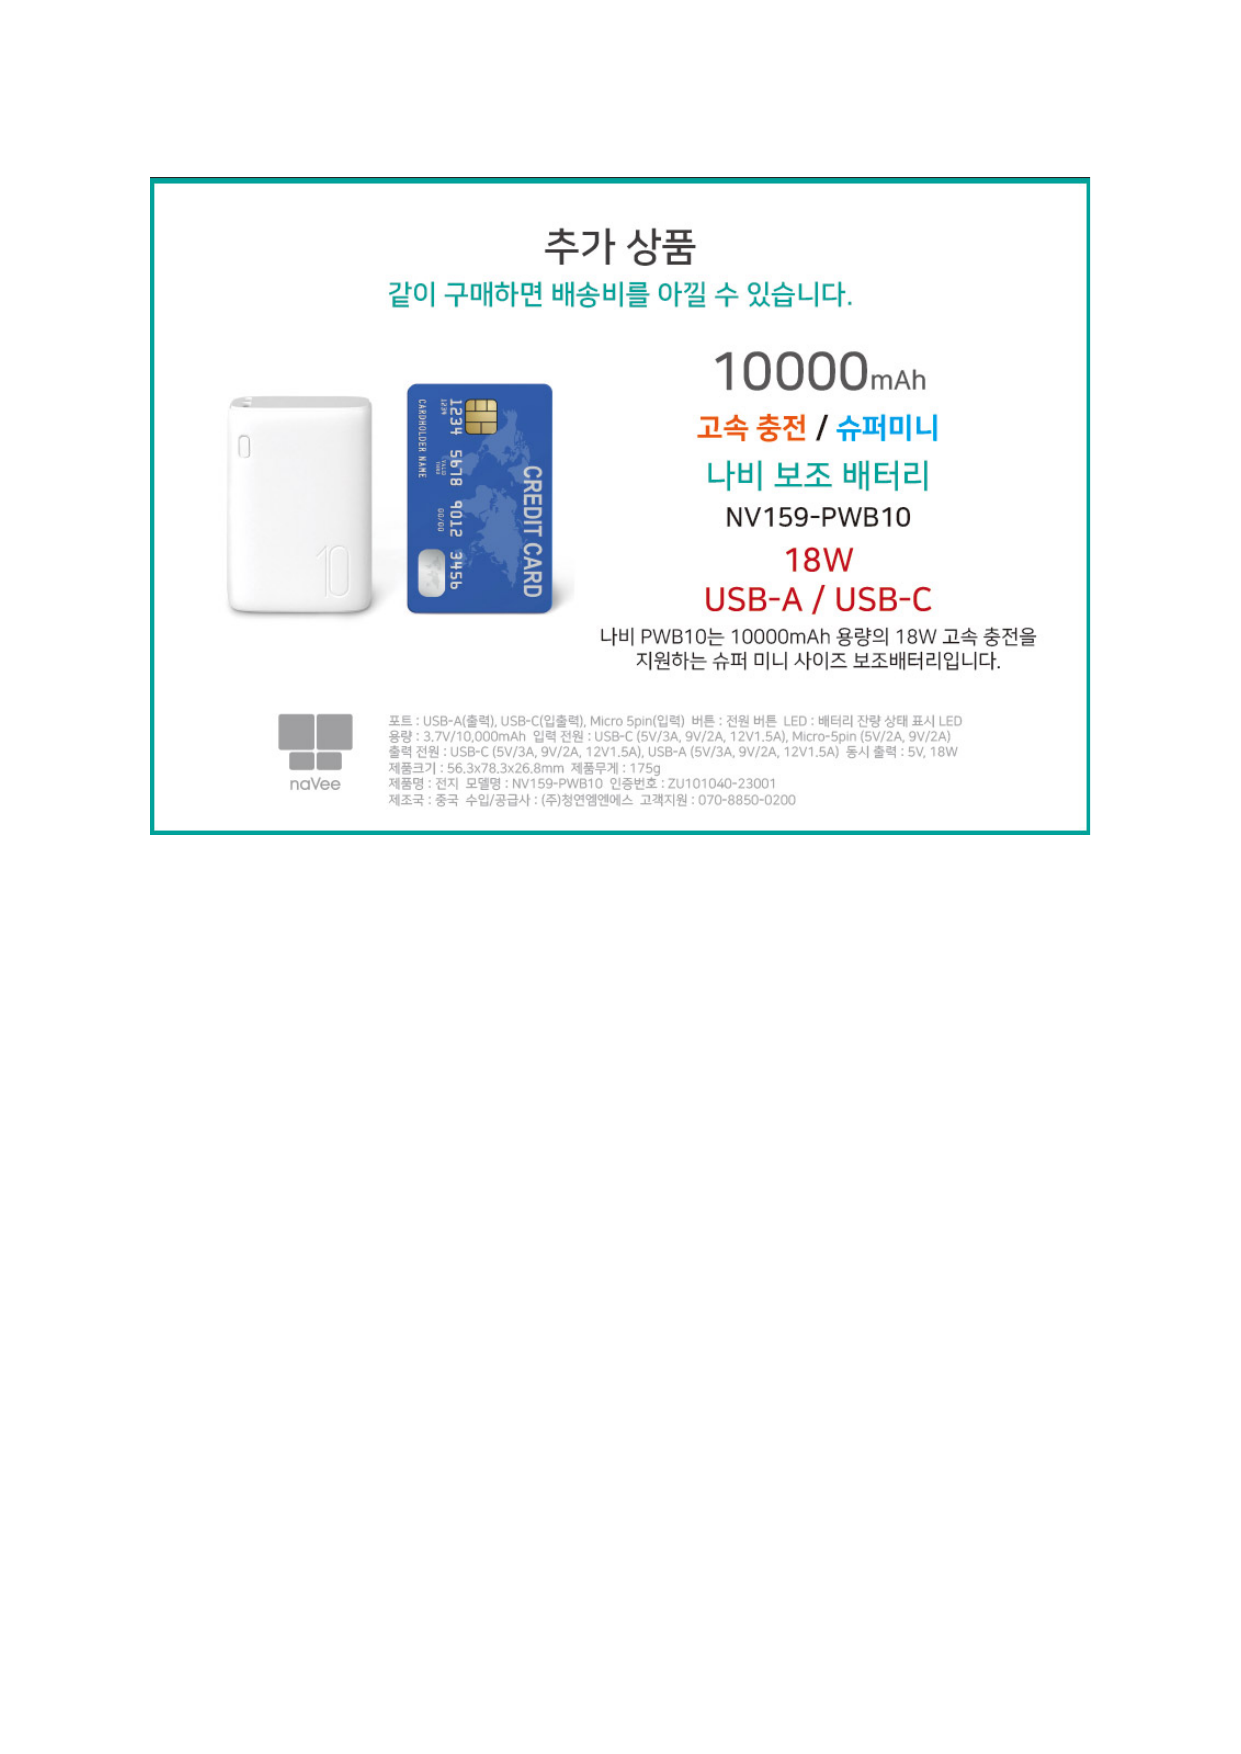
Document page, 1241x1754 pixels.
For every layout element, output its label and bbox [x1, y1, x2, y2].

picture [150, 177, 1091, 835]
